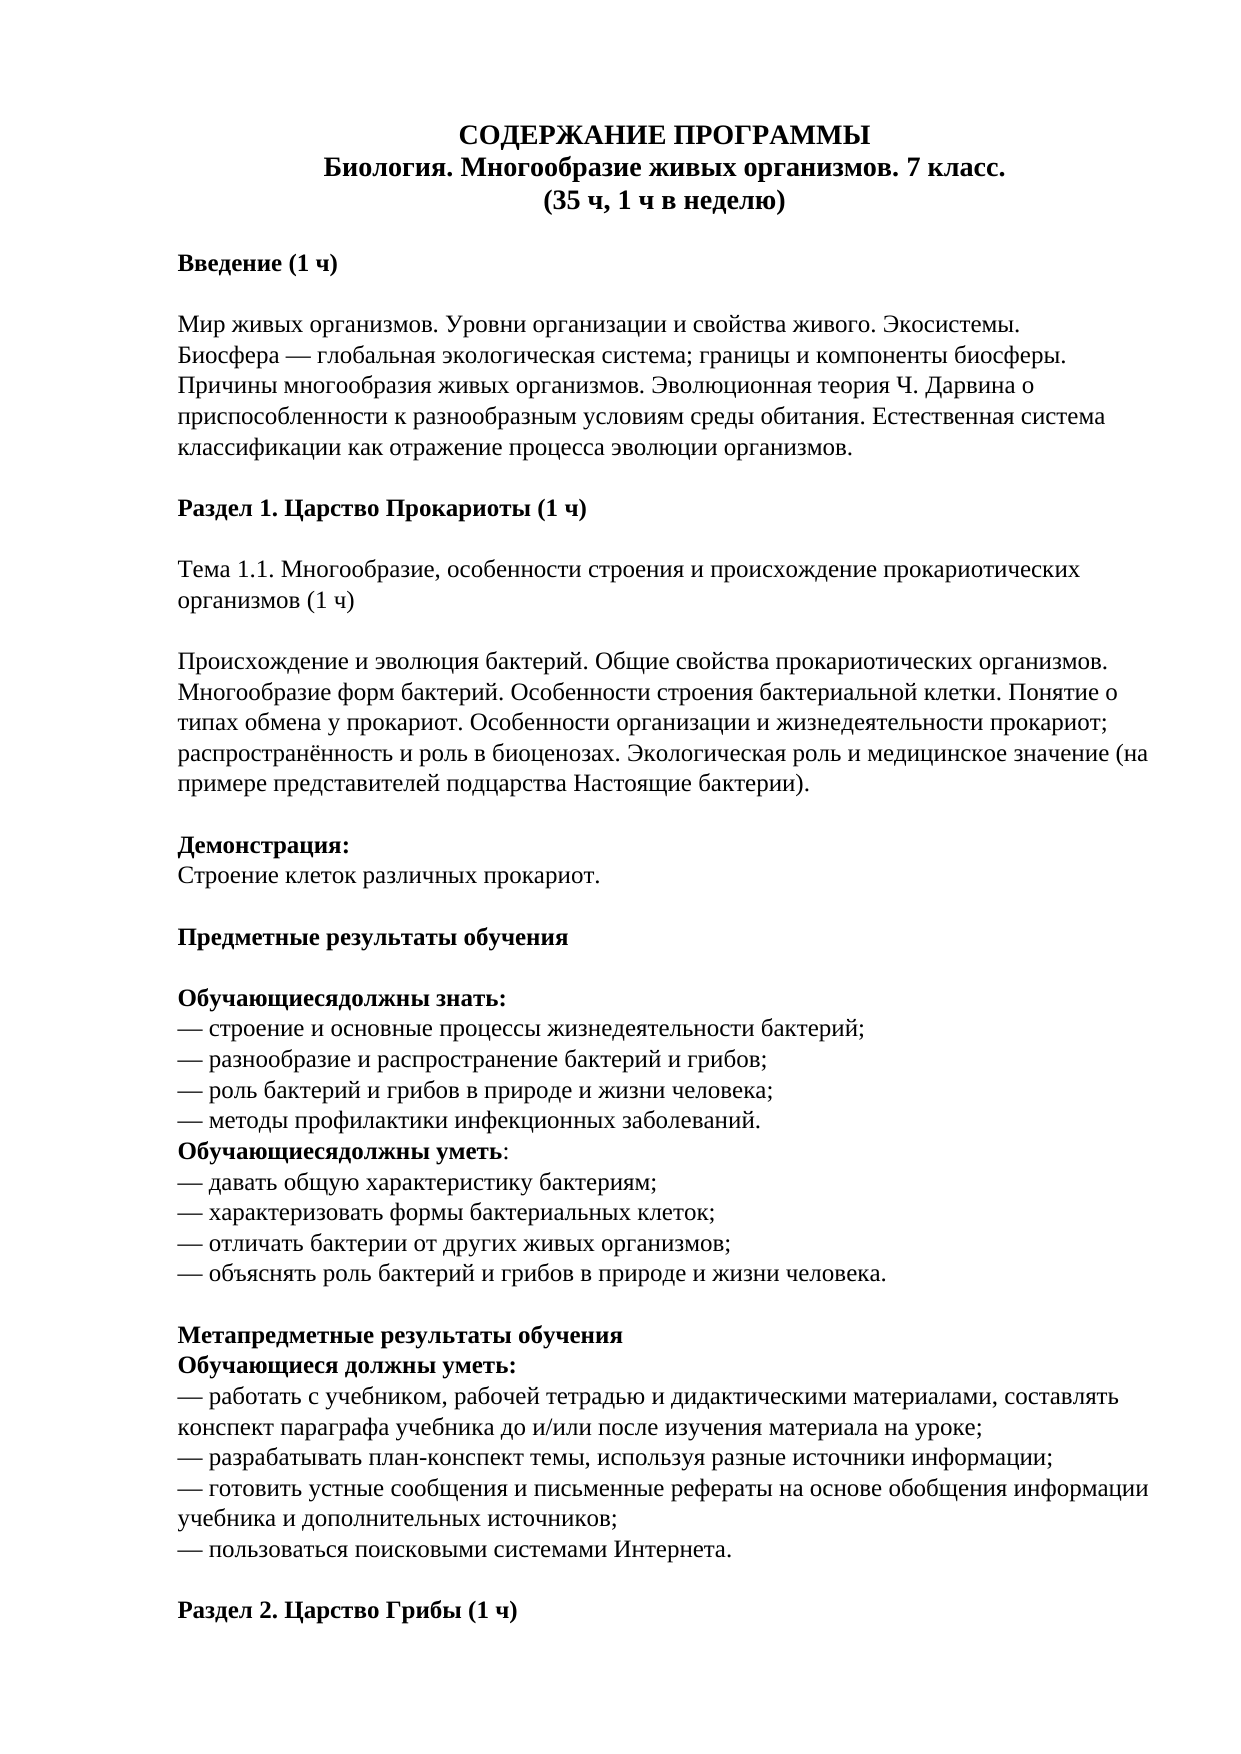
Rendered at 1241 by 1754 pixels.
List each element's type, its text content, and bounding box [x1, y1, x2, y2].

text — объяснять роль бактерий и грибов в природе и жизни человека. [177, 1257, 1152, 1287]
text Происхождение и эволюция бактерий. Общие свойства прокариотических организмов. Многообразие форм бактерий. Особенности строения бактериальной клетки. Понятие о типах обмена у прокариот. Особенности организации и жизнедеятельности прокариот; распространённость и роль в биоценозах. Экологическая роль и медицинское значение (на примере представителей подцарства Настоящие бактерии). [177, 644, 1152, 797]
text — работать с учебником, рабочей тетрадью и дидактическими материалами, составлять конспект параграфа учебника до и/или после изучения материала на уроке; [177, 1379, 1152, 1440]
text Биология. Многообразие живых организмов. 7 класс. [177, 151, 1152, 183]
text Раздел 1. Царство Прокариоты (1 ч) [177, 491, 1152, 522]
text Введение (1 ч) [177, 246, 1152, 277]
text — пользоваться поисковыми системами Интернета. [177, 1532, 1152, 1563]
text Метапредметные результаты обучения [177, 1318, 1152, 1348]
text (35 ч, 1 ч в неделю) [177, 183, 1152, 215]
text — роль бактерий и грибов в природе и жизни человека; [177, 1073, 1152, 1103]
text — отличать бактерии от других живых организмов; [177, 1226, 1152, 1257]
text СОДЕРЖАНИЕ ПРОГРАММЫ [177, 118, 1152, 151]
text Мир живых организмов. Уровни организации и свойства живого. Экосистемы. Биосфера — глобальная экологическая система; границы и компоненты биосферы. Причины многообразия живых организмов. Эволюционная теория Ч. Дарвина о приспособленности к разнообразным условиям среды обитания. Естественная система классификации как отражение процесса эволюции организмов. [177, 307, 1152, 460]
text — методы профилактики инфекционных заболеваний. [177, 1103, 1152, 1134]
text Предметные результаты обучения [177, 920, 1152, 950]
text Демонстрация: [177, 828, 1152, 858]
text Обучающиесядолжны уметь: [177, 1134, 1152, 1165]
text Раздел 2. Царство Грибы (1 ч) [177, 1593, 1152, 1624]
text Строение клеток различных прокариот. [177, 858, 1152, 889]
text — разнообразие и распространение бактерий и грибов; [177, 1042, 1152, 1073]
text — давать общую характеристику бактериям; [177, 1165, 1152, 1195]
text — строение и основные процессы жизнедеятельности бактерий; [177, 1012, 1152, 1042]
text Обучающиеся должны уметь: [177, 1348, 1152, 1379]
text Обучающиесядолжны знать: [177, 981, 1152, 1012]
text — готовить устные сообщения и письменные рефераты на основе обобщения информации учебника и дополнительных источников; [177, 1471, 1152, 1532]
text — разрабатывать план-конспект темы, используя разные источники информации; [177, 1440, 1152, 1471]
text Тема 1.1. Многообразие, особенности строения и происхождение прокариотических организмов (1 ч) [177, 552, 1152, 613]
text — характеризовать формы бактериальных клеток; [177, 1195, 1152, 1226]
